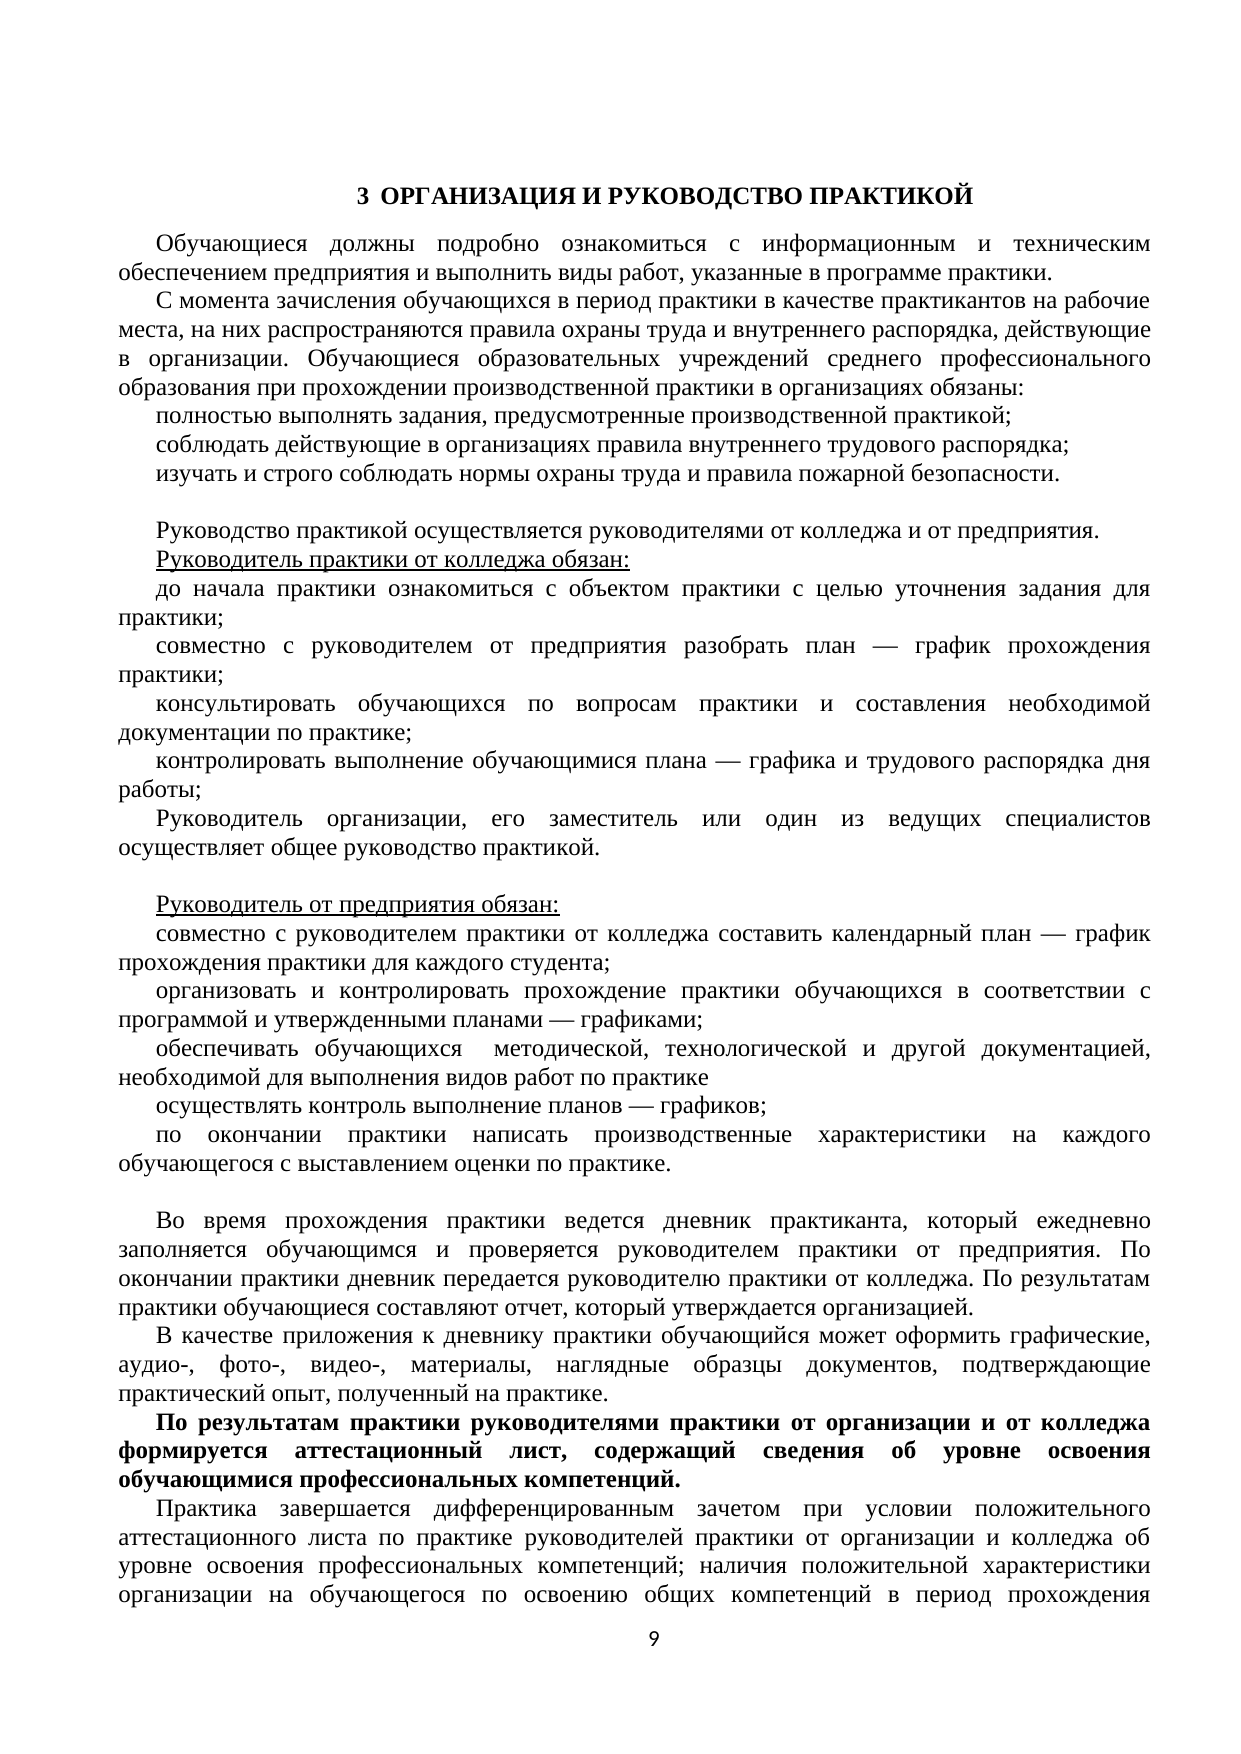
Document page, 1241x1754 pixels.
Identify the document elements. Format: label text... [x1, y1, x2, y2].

text консультировать обучающихся по вопросам практики и составления необходимой документации по практике; [118, 688, 1152, 745]
text По результатам практики руководителями практики от организации и от колледжа формируется аттестационный лист, содержащий сведения об уровне освоения обучающимися профессиональных компетенций. [118, 1407, 1152, 1493]
text совместно с руководителем от предприятия разобрать план — график прохождения практики; [118, 630, 1152, 688]
text полностью выполнять задания, предусмотренные производственной практикой; [118, 400, 1152, 429]
text совместно с руководителем практики от колледжа составить календарный план — график прохождения практики для каждого студента; [118, 918, 1152, 975]
text соблюдать действующие в организациях правила внутреннего трудового распорядка; [118, 429, 1152, 458]
text по окончании практики написать производственные характеристики на каждого обучающегося с выставлением оценки по практике. [118, 1119, 1152, 1177]
text Руководитель от предприятия обязан: [118, 889, 1152, 918]
text Руководитель организации, его заместитель или один из ведущих специалистов осуществляет общее руководство практикой. [118, 803, 1152, 860]
text изучать и строго соблюдать нормы охраны труда и правила пожарной безопасности. [118, 458, 1152, 487]
text Во время прохождения практики ведется дневник практиканта, который ежедневно заполняется обучающимся и проверяется руководителем практики от предприятия. По окончании практики дневник передается руководителю практики от колледжа. По результатам практики обучающиеся составляют отчет, который утверждается организацией. [118, 1205, 1152, 1320]
text Обучающиеся должны подробно ознакомиться с информационным и техническим обеспечением предприятия и выполнить виды работ, указанные в программе практики. [118, 228, 1152, 285]
text С момента зачисления обучающихся в период практики в качестве практикантов на рабочие места, на них распространяются правила охраны труда и внутреннего распорядка, действующие в организации. Обучающиеся образовательных учреждений среднего профессионального образования при прохождении производственной практики в организациях обязаны: [118, 285, 1152, 400]
text контролировать выполнение обучающимися плана — графика и трудового распорядка дня работы; [118, 745, 1152, 803]
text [118, 1493, 1152, 1608]
text до начала практики ознакомиться с объектом практики с целью уточнения задания для практики; [118, 573, 1152, 630]
list ОРГАНИЗАЦИЯ И РУКОВОДСТВО ПРАКТИКОЙ [178, 185, 1152, 209]
text Руководство практикой осуществляется руководителями от колледжа и от предприятия. [118, 515, 1152, 544]
text организовать и контролировать прохождение практики обучающихся в соответствии с программой и утвержденными планами — графиками; [118, 975, 1152, 1033]
text обеспечивать обучающихся методической, технологической и другой документацией, необходимой для выполнения видов работ по практике [118, 1033, 1152, 1090]
text В качестве приложения к дневнику практики обучающийся может оформить графические, аудио-, фото-, видео-, материалы, наглядные образцы документов, подтверждающие практический опыт, полученный на практике. [118, 1320, 1152, 1407]
text Руководитель практики от колледжа обязан: [118, 544, 1152, 573]
text осуществлять контроль выполнение планов — графиков; [118, 1090, 1152, 1119]
